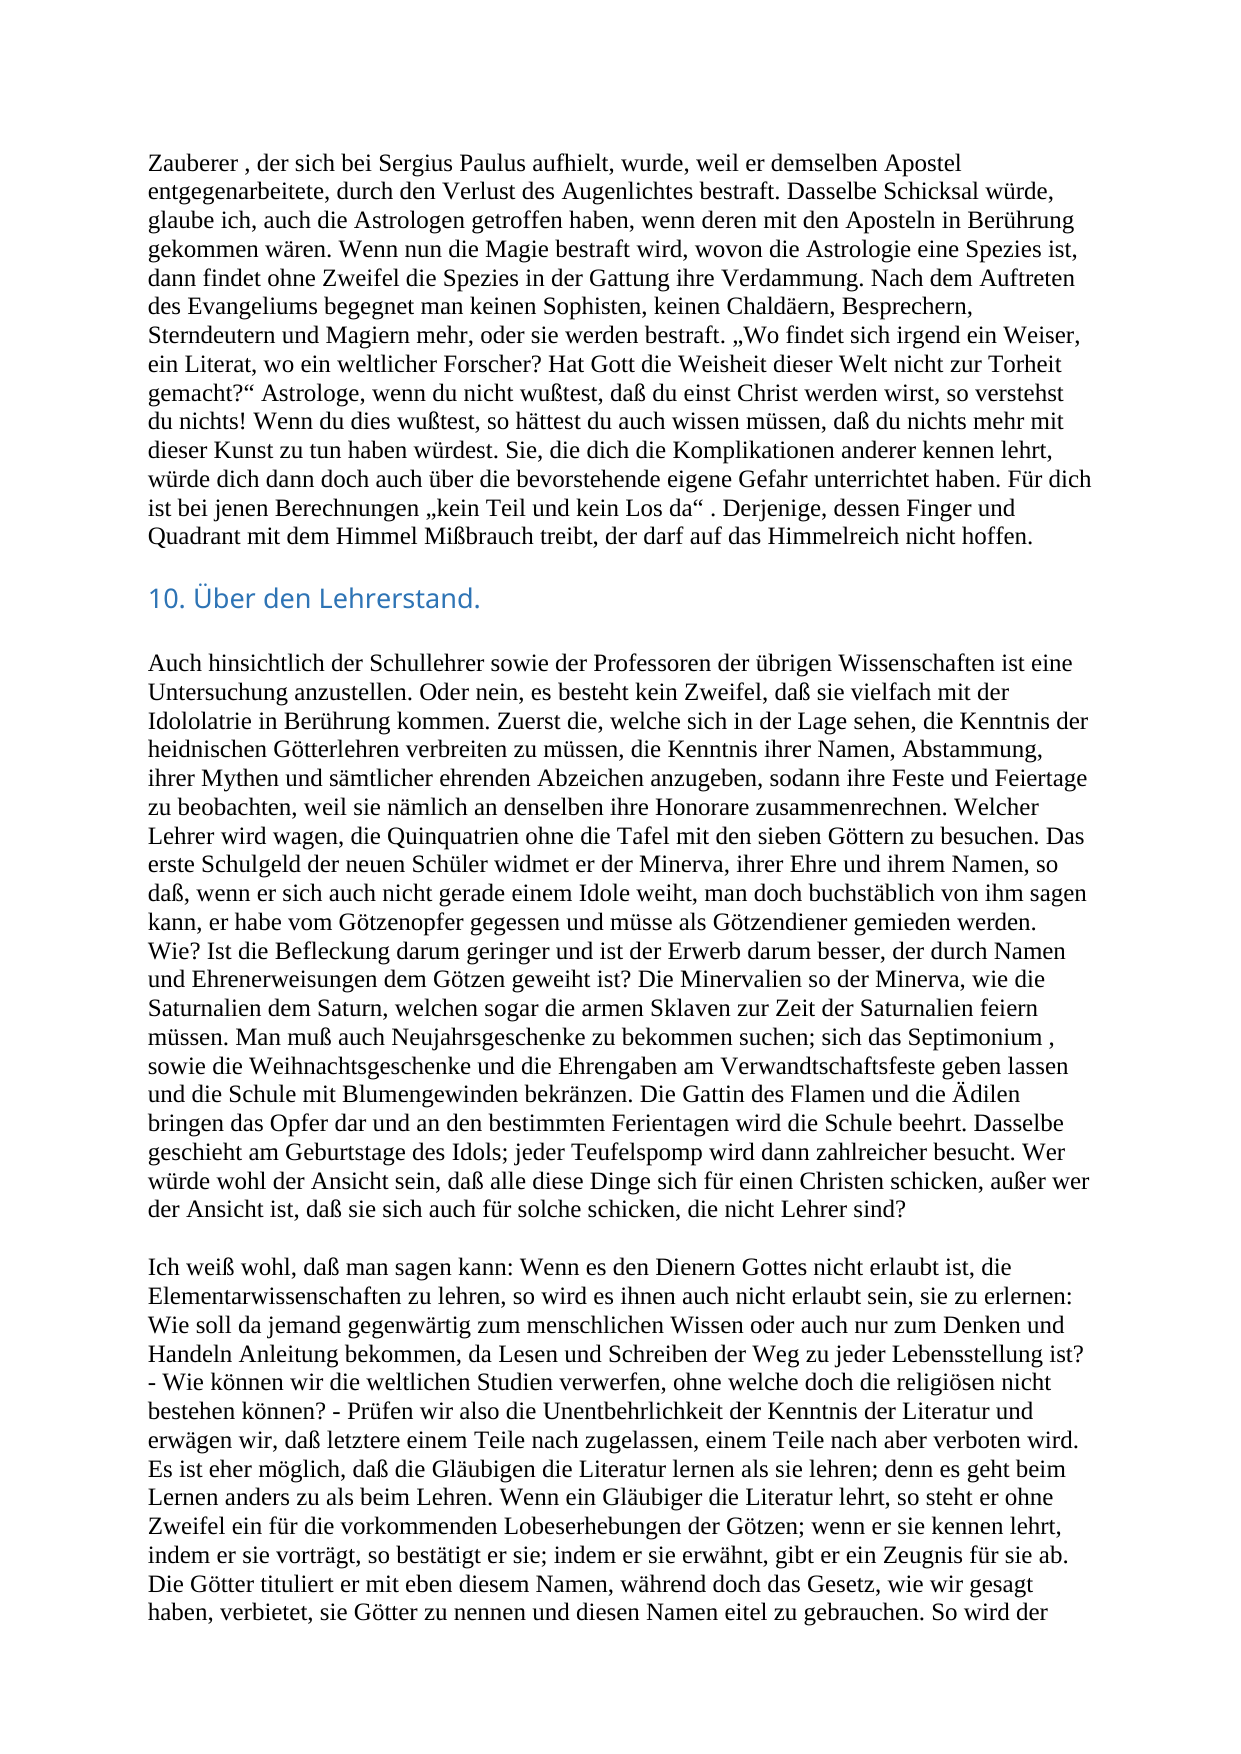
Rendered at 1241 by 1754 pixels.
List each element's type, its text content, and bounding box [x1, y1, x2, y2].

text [148, 148, 1093, 550]
subtitle 10. Über den Lehrerstand. [148, 579, 1093, 616]
text Auch hinsichtlich der Schullehrer sowie der Professoren der übrigen Wissenschaften ist eine Untersuchung anzustellen. Oder nein, es besteht kein Zweifel, daß sie vielfach mit der Idololatrie in Berührung kommen. Zuerst die, welche sich in der Lage sehen, die Kenntnis der heidnischen Götterlehren verbreiten zu müssen, die Kenntnis ihrer Namen, Abstammung, ihrer Mythen und sämtlicher ehrenden Abzeichen anzugeben, sodann ihre Feste und Feiertage zu beobachten, weil sie nämlich an denselben ihre Honorare zusammenrechnen. Welcher Lehrer wird wagen, die Quinquatrien ohne die Tafel mit den sieben Göttern zu besuchen. Das erste Schulgeld der neuen Schüler widmet er der Minerva, ihrer Ehre und ihrem Namen, so daß, wenn er sich auch nicht gerade einem Idole weiht, man doch buchstäblich von ihm sagen kann, er habe vom Götzenopfer gegessen und müsse als Götzendiener gemieden werden. Wie? Ist die Befleckung darum geringer und ist der Erwerb darum besser, der durch Namen und Ehrenerweisungen dem Götzen geweiht ist? Die Minervalien so der Minerva, wie die Saturnalien dem Saturn, welchen sogar die armen Sklaven zur Zeit der Saturnalien feiern müssen. Man muß auch Neujahrsgeschenke zu bekommen suchen; sich das Septimonium , sowie die Weihnachtsgeschenke und die Ehrengaben am Verwandtschaftsfeste geben lassen und die Schule mit Blumengewinden bekränzen. Die Gattin des Flamen und die Ädilen bringen das Opfer dar und an den bestimmten Ferientagen wird die Schule beehrt. Dasselbe geschieht am Geburtstage des Idols; jeder Teufelspomp wird dann zahlreicher besucht. Wer würde wohl der Ansicht sein, daß alle diese Dinge sich für einen Christen schicken, außer wer der Ansicht ist, daß sie sich auch für solche schicken, die nicht Lehrer sind? [148, 648, 1093, 1223]
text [148, 1252, 1093, 1626]
